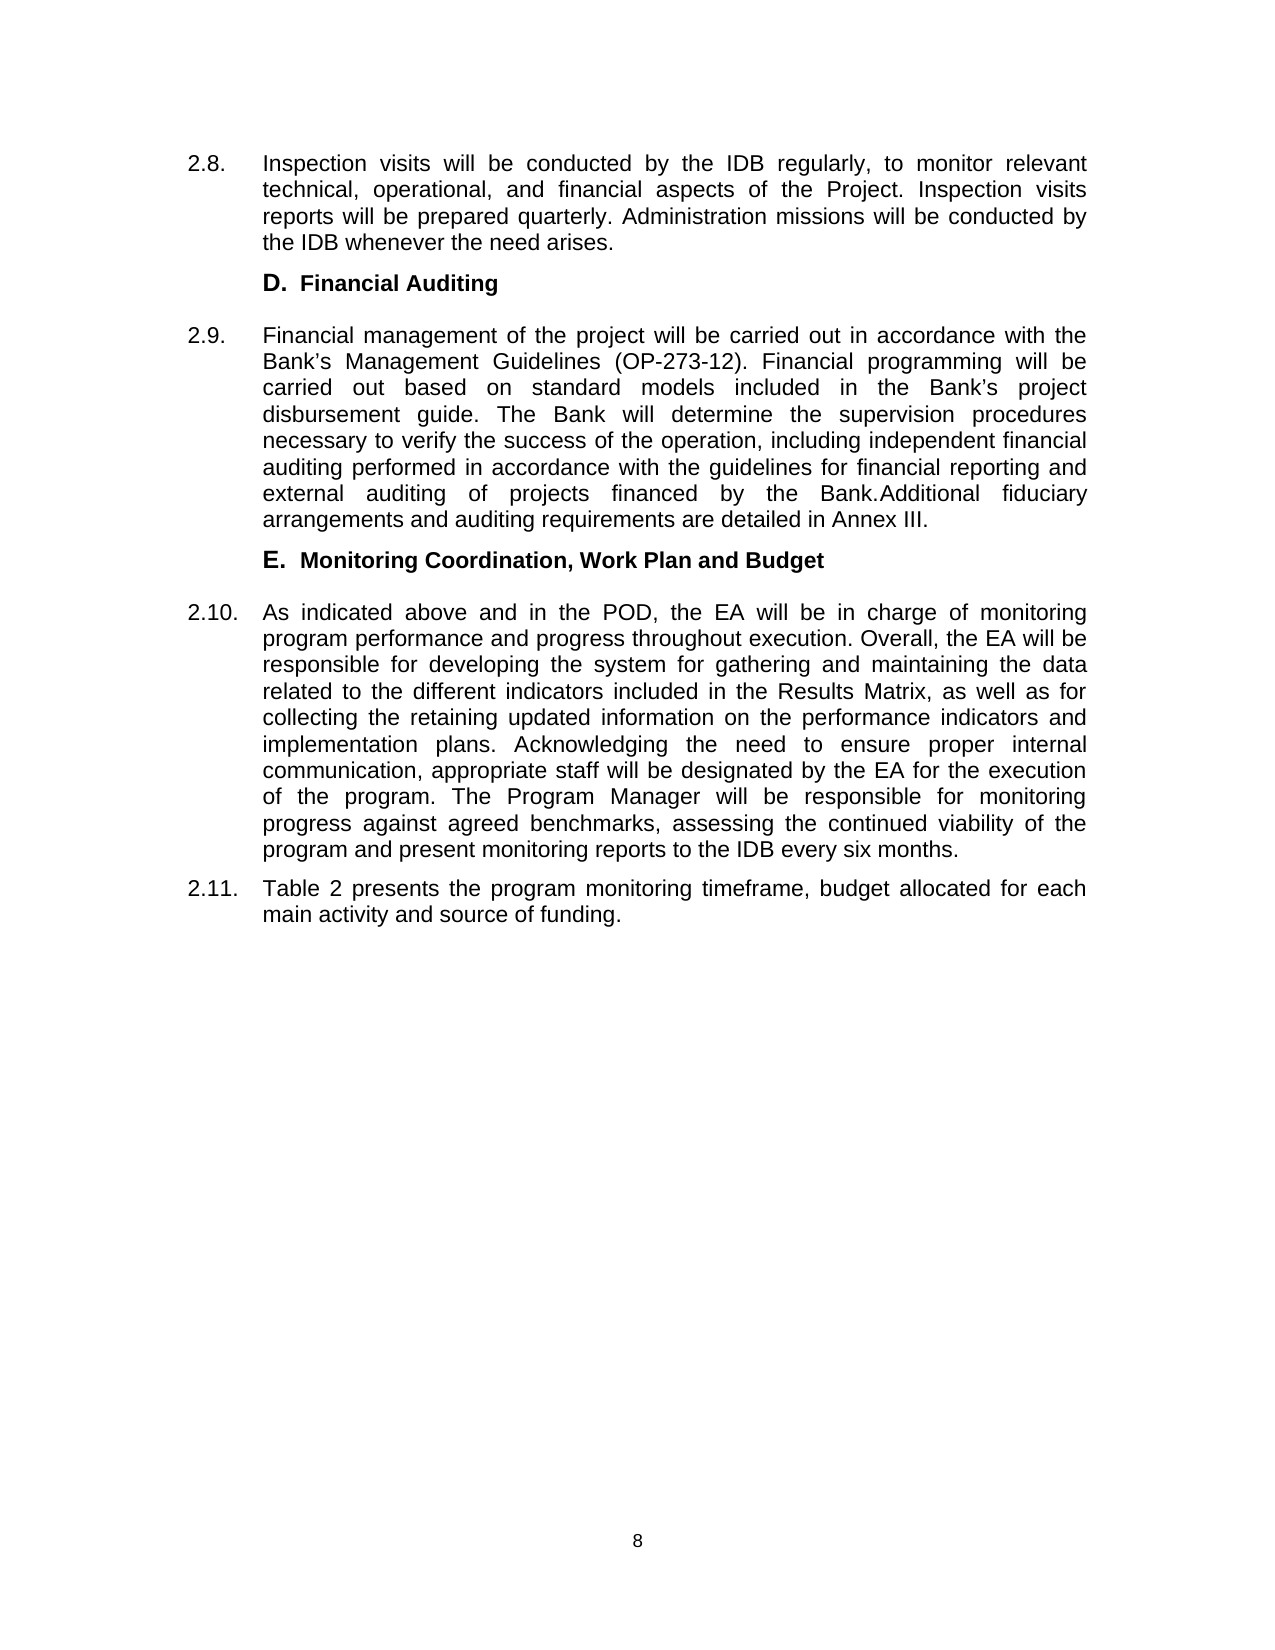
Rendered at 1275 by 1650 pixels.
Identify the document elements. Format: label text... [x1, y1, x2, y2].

list Inspection visits will be conducted by the IDB regularly, to monitor relevant technical, operational, and financial aspects of the Project. Inspection visits reports will be prepared quarterly. Administration missions will be conducted by the IDB whenever the need arises. [187, 150, 1087, 255]
list As indicated above and in the POD, the EA will be in charge of monitoring program performance and progress throughout execution. Overall, the EA will be responsible for developing the system for gathering and maintaining the data related to the different indicators included in the Results Matrix, as well as for collecting the retaining updated information on the performance indicators and implementation plans. Acknowledging the need to ensure proper internal communication, appropriate staff will be designated by the EA for the execution of the program. The Program Manager will be responsible for monitoring progress against agreed benchmarks, assessing the continued viability of the program and present monitoring reports to the IDB every six months. [187, 599, 1087, 862]
subtitle Monitoring Coordination, Work Plan and Budget [262, 545, 1087, 574]
subtitle Financial Auditing [262, 268, 1087, 297]
list Financial management of the project will be carried out in accordance with the Bank’s Management Guidelines (OP-273-12). Financial programming will be carried out based on standard models included in the Bank’s project disbursement guide. The Bank will determine the supervision procedures necessary to verify the success of the operation, including independent financial auditing performed in accordance with the guidelines for financial reporting and external auditing of projects financed by the Bank.Additional fiduciary arrangements and auditing requirements are detailed in Annex III. [187, 322, 1087, 532]
list Table 2 presents the program monitoring timeframe, budget allocated for each main activity and source of funding. [187, 875, 1087, 927]
